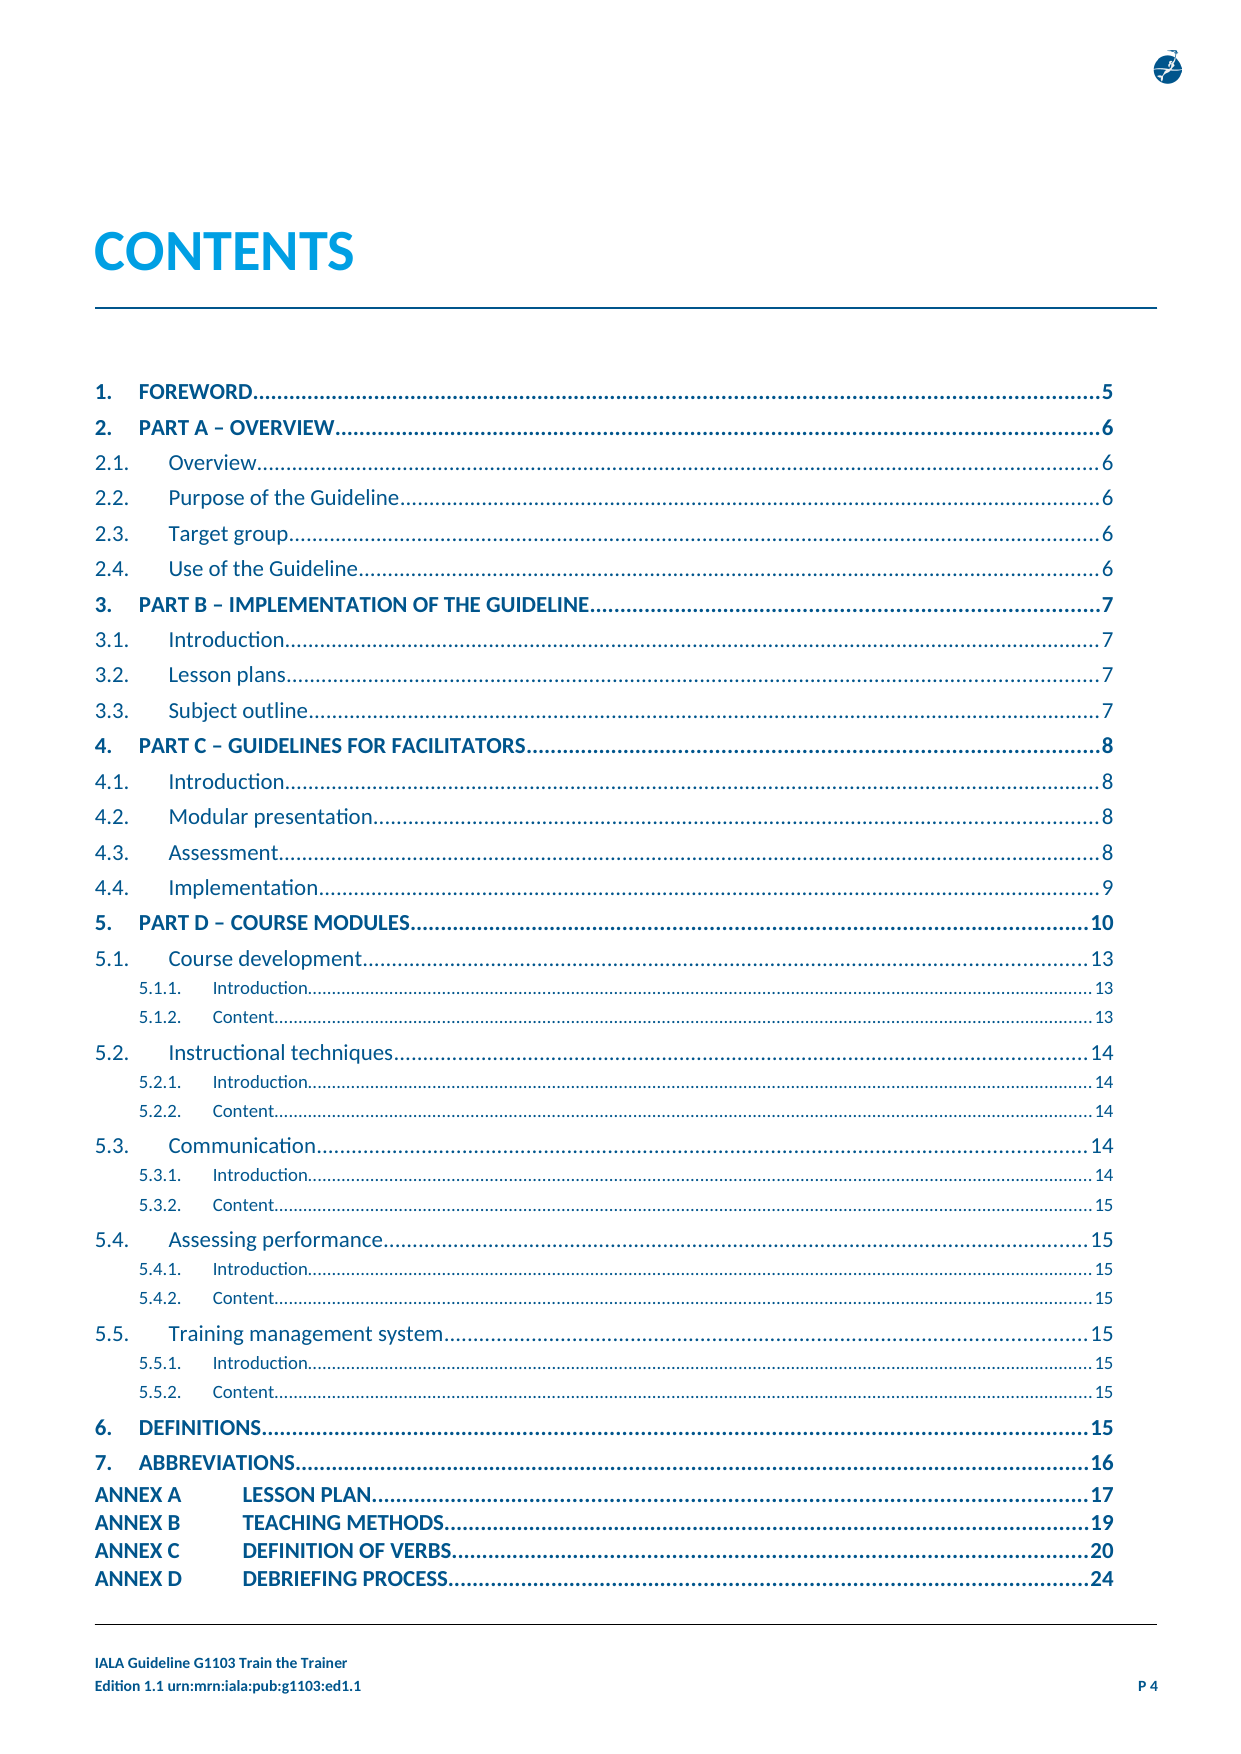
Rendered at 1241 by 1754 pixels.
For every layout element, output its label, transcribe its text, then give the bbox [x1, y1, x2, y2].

text 2. PART A – OVERVIEW 6 [94, 409, 1113, 441]
text 5.5.1. Introduction 15 [139, 1351, 1157, 1374]
text 7. Abbreviations 16 [94, 1445, 1113, 1476]
text 3.1. Introduction 7 [94, 622, 1113, 653]
text ANNEX B TEACHING METHODS 19 [94, 1508, 1113, 1536]
text 5. PART D – COURSE MODULES 10 [94, 905, 1113, 936]
text 5.5. Training management system 15 [94, 1316, 1113, 1347]
text 5.4.1. Introduction 15 [139, 1257, 1157, 1280]
text 5.4.2. Content 15 [139, 1286, 1157, 1309]
text 5.3.1. Introduction 14 [139, 1163, 1157, 1186]
text 2.2. Purpose of the Guideline 6 [94, 480, 1113, 511]
text 4.2. Modular presentation 8 [94, 799, 1113, 830]
text 5.3. Communication 14 [94, 1128, 1113, 1159]
text 4.1. Introduction 8 [94, 763, 1113, 795]
text 5.2.1. Introduction 14 [139, 1070, 1157, 1093]
text 5.4. Assessing performance 15 [94, 1222, 1113, 1253]
text 5.2.2. Content 14 [139, 1099, 1157, 1122]
text 2.3. Target group 6 [94, 516, 1113, 547]
text 5.1.2. Content 13 [139, 1005, 1157, 1028]
text 2.1. Overview 6 [94, 445, 1113, 476]
text 5.1. Course development 13 [94, 941, 1113, 972]
text 3. PART B – IMPLEMENTATION OF THE GUIDELINE 7 [94, 586, 1113, 618]
text 5.1.1. Introduction 13 [139, 976, 1157, 999]
text ANNEX D DEBRIEFING PROCESS 24 [94, 1564, 1113, 1592]
text 3.2. Lesson plans 7 [94, 657, 1113, 688]
text 5.2. Instructional techniques 14 [94, 1034, 1113, 1066]
text ANNEX C DEFINITION OF VERBS 20 [94, 1536, 1113, 1564]
text 1. FOREWORD 5 [94, 374, 1113, 405]
text 4.4. Implementation 9 [94, 870, 1113, 901]
text 3.3. Subject outline 7 [94, 693, 1113, 724]
text 4. PART C – GUIDELINES FOR FACILITATORS 8 [94, 728, 1113, 759]
text 5.5.2. Content 15 [139, 1380, 1157, 1403]
text 5.3.2. Content 15 [139, 1193, 1157, 1216]
text 6. Definitions 15 [94, 1409, 1113, 1441]
text 2.4. Use of the Guideline 6 [94, 551, 1113, 582]
text 4.3. Assessment 8 [94, 834, 1113, 866]
picture [1120, 0, 1241, 119]
text ANNEX A LESSON PLAN 17 [94, 1480, 1113, 1508]
